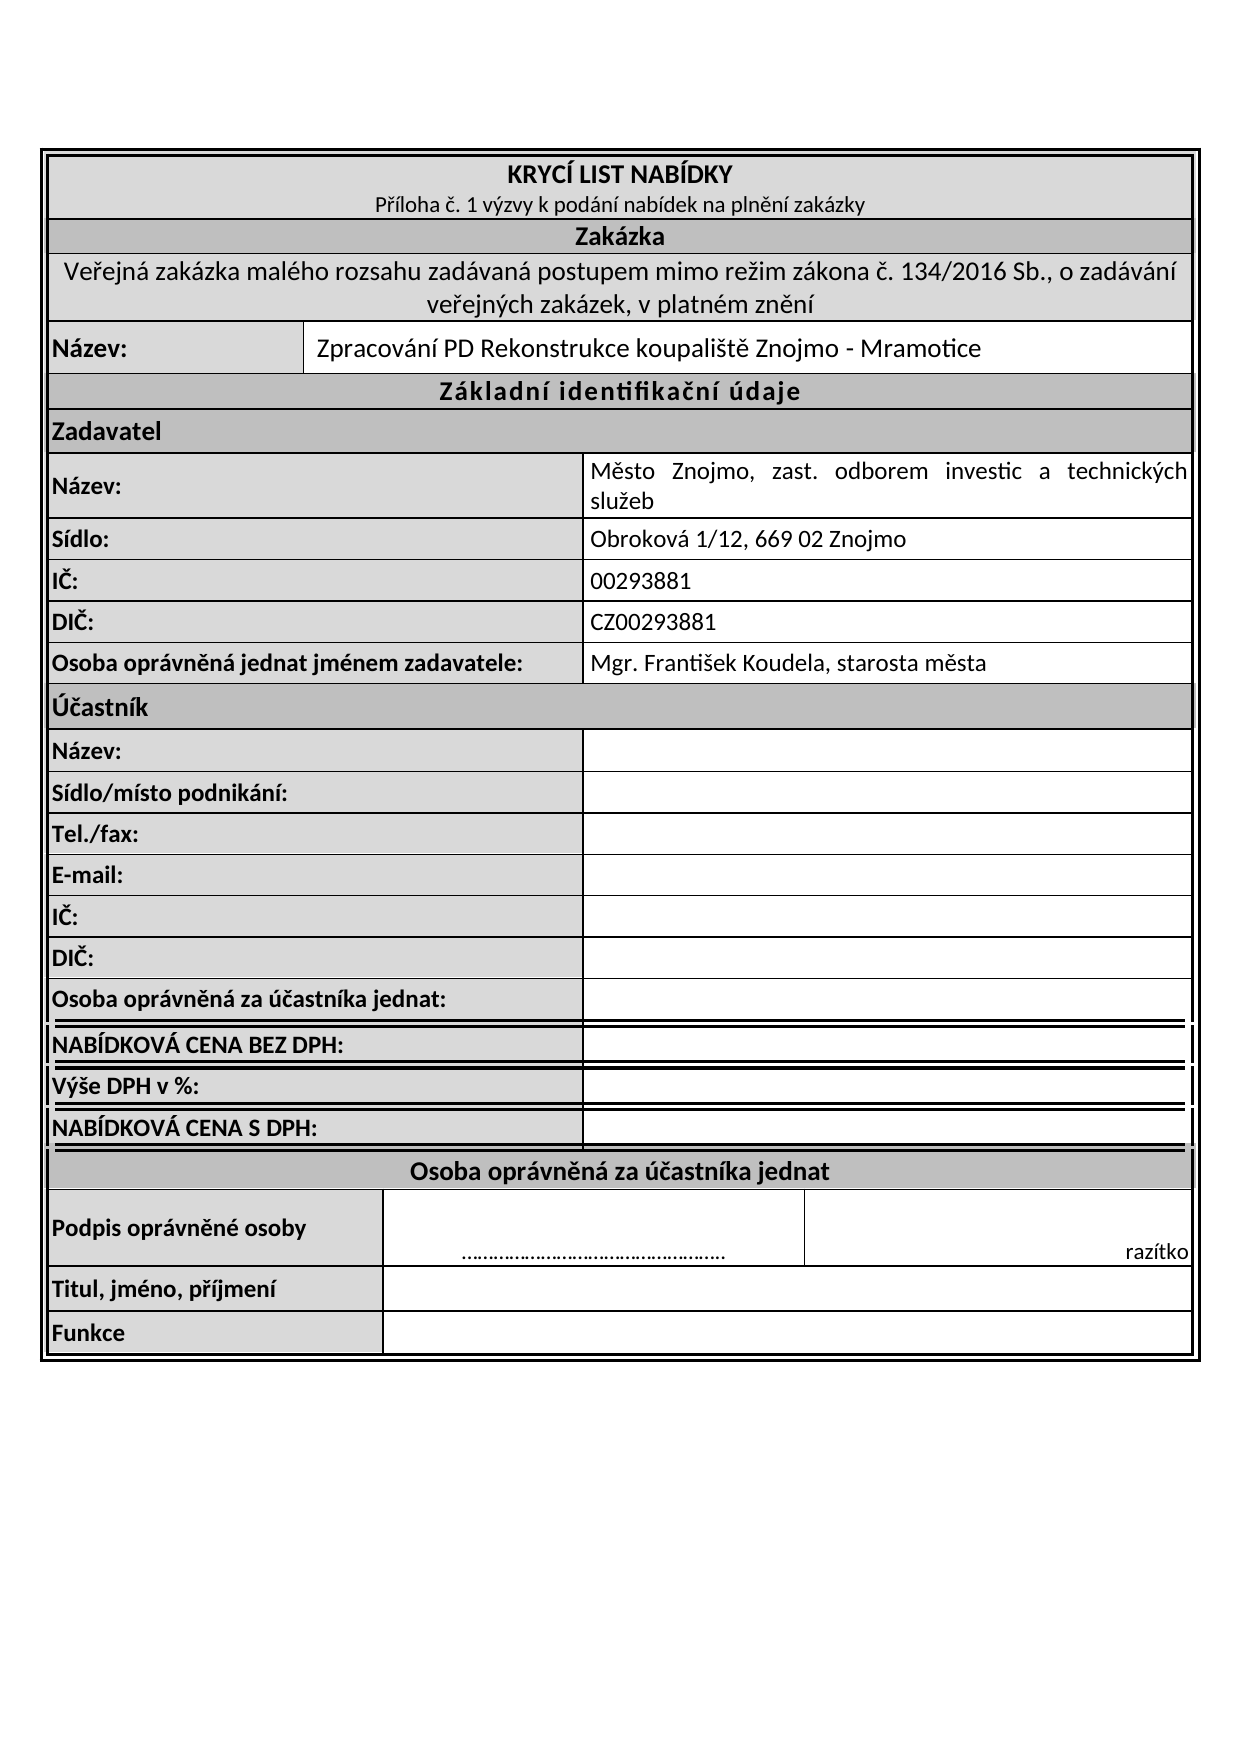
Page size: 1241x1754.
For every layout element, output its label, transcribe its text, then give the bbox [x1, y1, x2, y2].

table_cell Obroková 1/12, 669 02 Znojmo [584, 519, 1191, 559]
table_cell Město Znojmo, zast. odborem investic a technických služeb [584, 454, 1191, 517]
table_cell Mgr. František Koudela, starosta města [584, 643, 1191, 683]
table_cell Titul, jméno, příjmení [49, 1267, 382, 1310]
table_cell Osoba oprávněná jednat jménem zadavatele: [49, 643, 582, 683]
table_cell IČ: [49, 560, 582, 600]
table_cell Veřejná zakázka malého rozsahu zadávaná postupem mimo režim zákona č. 134/2016 Sb., o zadávání veřejných zakázek, v platném znění [49, 254, 1191, 320]
table_cell ………………………………………….. [384, 1190, 804, 1265]
table_cell Sídlo/místo podnikání: [49, 772, 582, 812]
table_cell [584, 1102, 1196, 1143]
table_cell Zadavatel [49, 410, 1191, 452]
table_cell [384, 1312, 1191, 1352]
table_cell NABÍDKOVÁ CENA BEZ DPH: [44, 1019, 582, 1060]
table_cell Základní identifikační údaje [49, 374, 1191, 408]
table_cell [584, 938, 1191, 977]
table_cell [584, 979, 1191, 1019]
table_cell [584, 896, 1191, 936]
table_cell IČ: [49, 896, 582, 936]
table_cell Zpracování PD Rekonstrukce koupaliště Znojmo - Mramotice [304, 322, 1191, 373]
table_cell Název: [49, 454, 582, 517]
table_cell 00293881 [584, 560, 1191, 600]
table_cell [584, 772, 1191, 812]
table_cell [584, 855, 1191, 895]
table_cell razítko [805, 1190, 1191, 1265]
table_header KRYCÍ LIST NABÍDKY Příloha č. 1 výzvy k podání nabídek na plnění zakázky [44, 151, 1196, 218]
table_cell Funkce [49, 1312, 382, 1352]
table_cell CZ00293881 [584, 602, 1191, 641]
table_cell Výše DPH v %: [44, 1060, 582, 1102]
table_cell [384, 1267, 1191, 1310]
table_cell [584, 1060, 1196, 1102]
table_cell Osoba oprávněná za účastníka jednat: [49, 979, 582, 1019]
table_cell [584, 730, 1191, 771]
table_cell [584, 1019, 1196, 1060]
table_cell NABÍDKOVÁ CENA S DPH: [44, 1102, 582, 1143]
table_cell Zakázka [49, 220, 1191, 253]
table_cell DIČ: [49, 602, 582, 641]
table_cell Účastník [49, 684, 1191, 728]
table_cell [584, 814, 1191, 853]
table_cell E-mail: [49, 855, 582, 895]
table_cell Tel./fax: [49, 814, 582, 853]
table_cell Osoba oprávněná za účastníka jednat [44, 1143, 1196, 1188]
table_cell Sídlo: [49, 519, 582, 559]
table_cell Podpis oprávněné osoby [49, 1190, 382, 1265]
table_cell DIČ: [49, 938, 582, 977]
table_cell Název: [49, 322, 303, 373]
table_cell Název: [49, 730, 582, 771]
